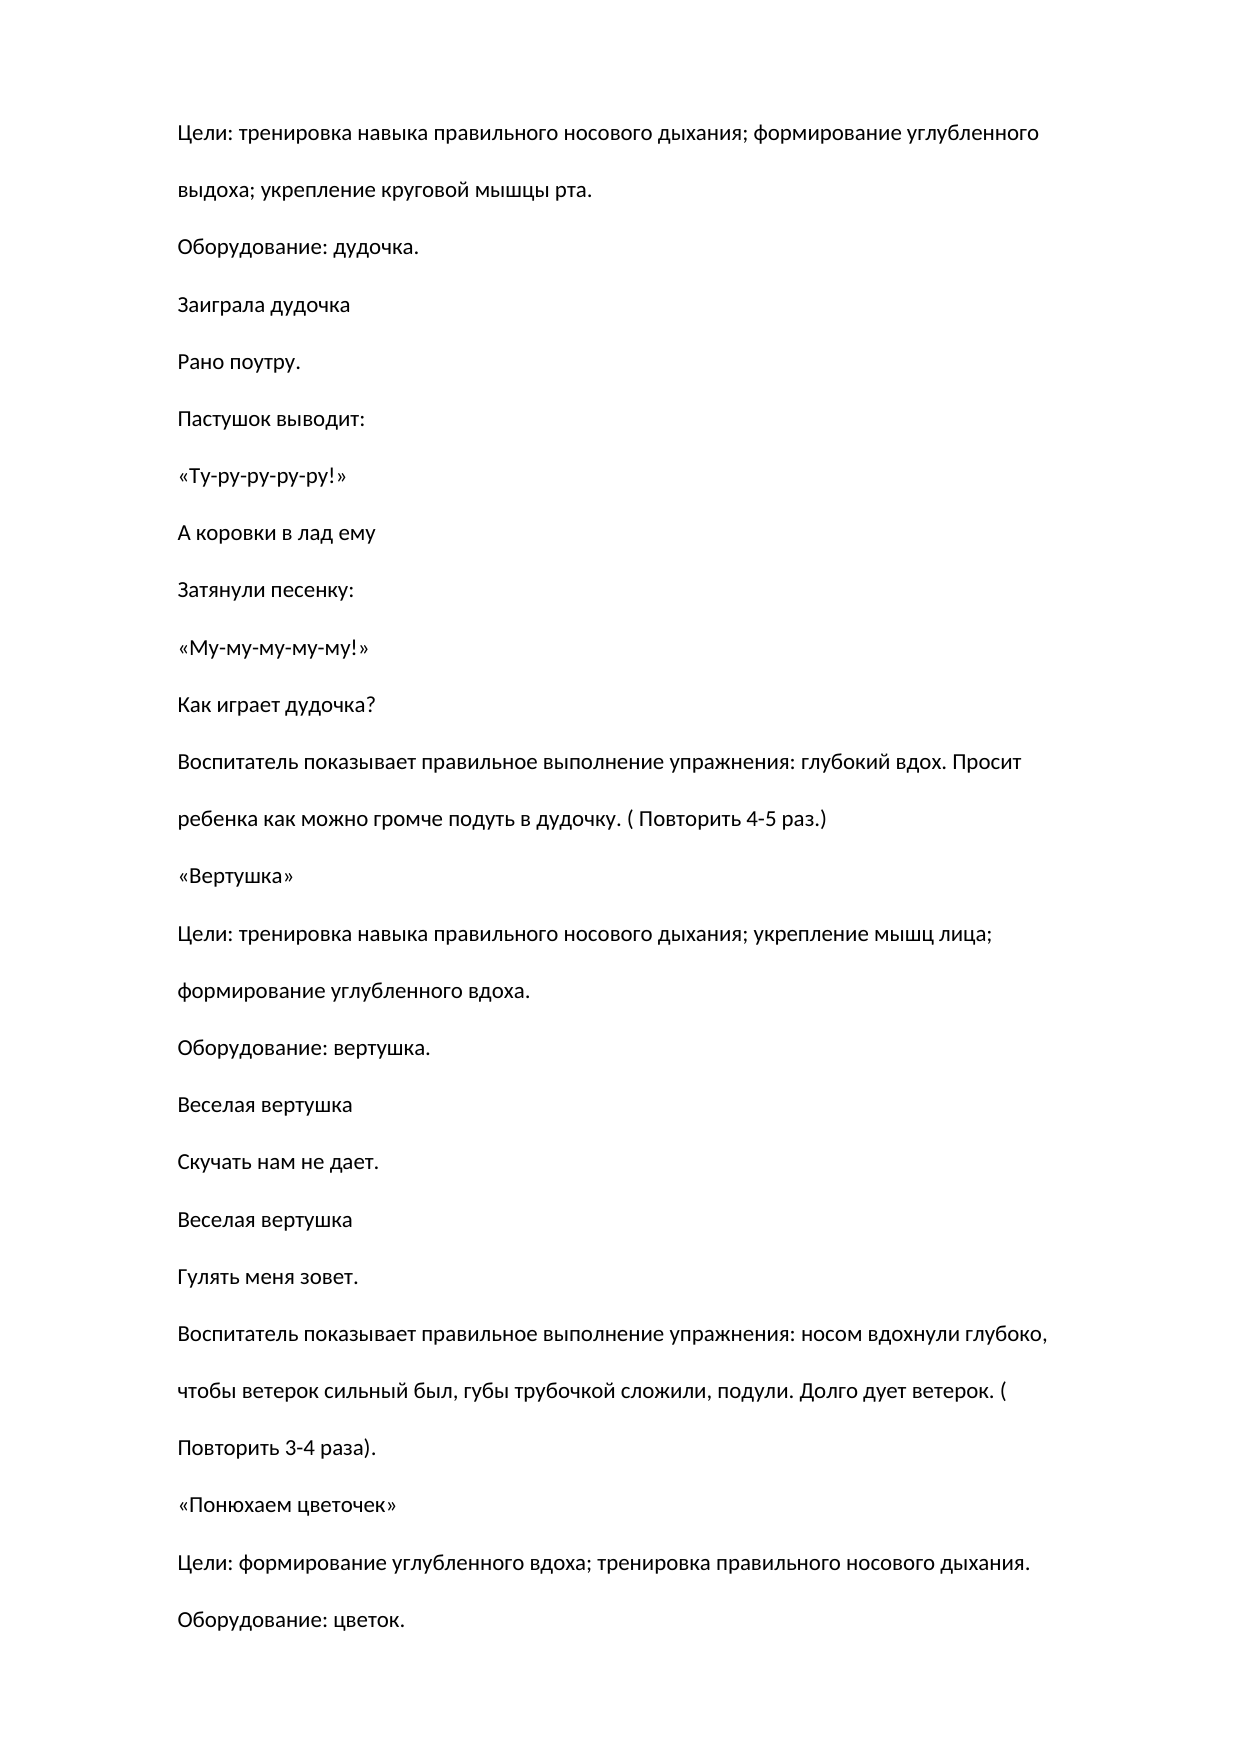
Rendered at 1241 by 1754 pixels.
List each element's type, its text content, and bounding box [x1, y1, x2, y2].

text Рано поутру. [177, 347, 1152, 375]
text «Понюхаем цветочек» [177, 1491, 1152, 1519]
text чтобы ветерок сильный был, губы трубочкой сложили, подули. Долго дует ветерок. ( [177, 1376, 1152, 1404]
text Цели: формирование углубленного вдоха; тренировка правильного носового дыхания. [177, 1548, 1152, 1576]
text Как играет дудочка? [177, 690, 1152, 718]
text Повторить 3-4 раза). [177, 1433, 1152, 1461]
text Воспитатель показывает правильное выполнение упражнения: носом вдохнули глубоко, [177, 1319, 1152, 1347]
text Воспитатель показывает правильное выполнение упражнения: глубокий вдох. Просит [177, 747, 1152, 775]
text Оборудование: цветок. [177, 1605, 1152, 1633]
text «Му-му-му-му-му!» [177, 633, 1152, 661]
text Цели: тренировка навыка правильного носового дыхания; формирование углубленного [177, 118, 1152, 146]
text «Вертушка» [177, 862, 1152, 889]
text Оборудование: дудочка. [177, 232, 1152, 261]
text Веселая вертушка [177, 1205, 1152, 1233]
text Веселая вертушка [177, 1090, 1152, 1118]
text ребенка как можно громче подуть в дудочку. ( Повторить 4-5 раз.) [177, 804, 1152, 832]
text «Ту-ру-ру-ру-ру!» [177, 461, 1152, 489]
text Оборудование: вертушка. [177, 1033, 1152, 1061]
text выдоха; укрепление круговой мышцы рта. [177, 175, 1152, 203]
text Цели: тренировка навыка правильного носового дыхания; укрепление мышц лица; [177, 919, 1152, 947]
text Скучать нам не дает. [177, 1147, 1152, 1176]
text Заиграла дудочка [177, 290, 1152, 318]
text Затянули песенку: [177, 576, 1152, 604]
text Пастушок выводит: [177, 404, 1152, 432]
text А коровки в лад ему [177, 518, 1152, 546]
text формирование углубленного вдоха. [177, 976, 1152, 1004]
text Гулять меня зовет. [177, 1262, 1152, 1290]
